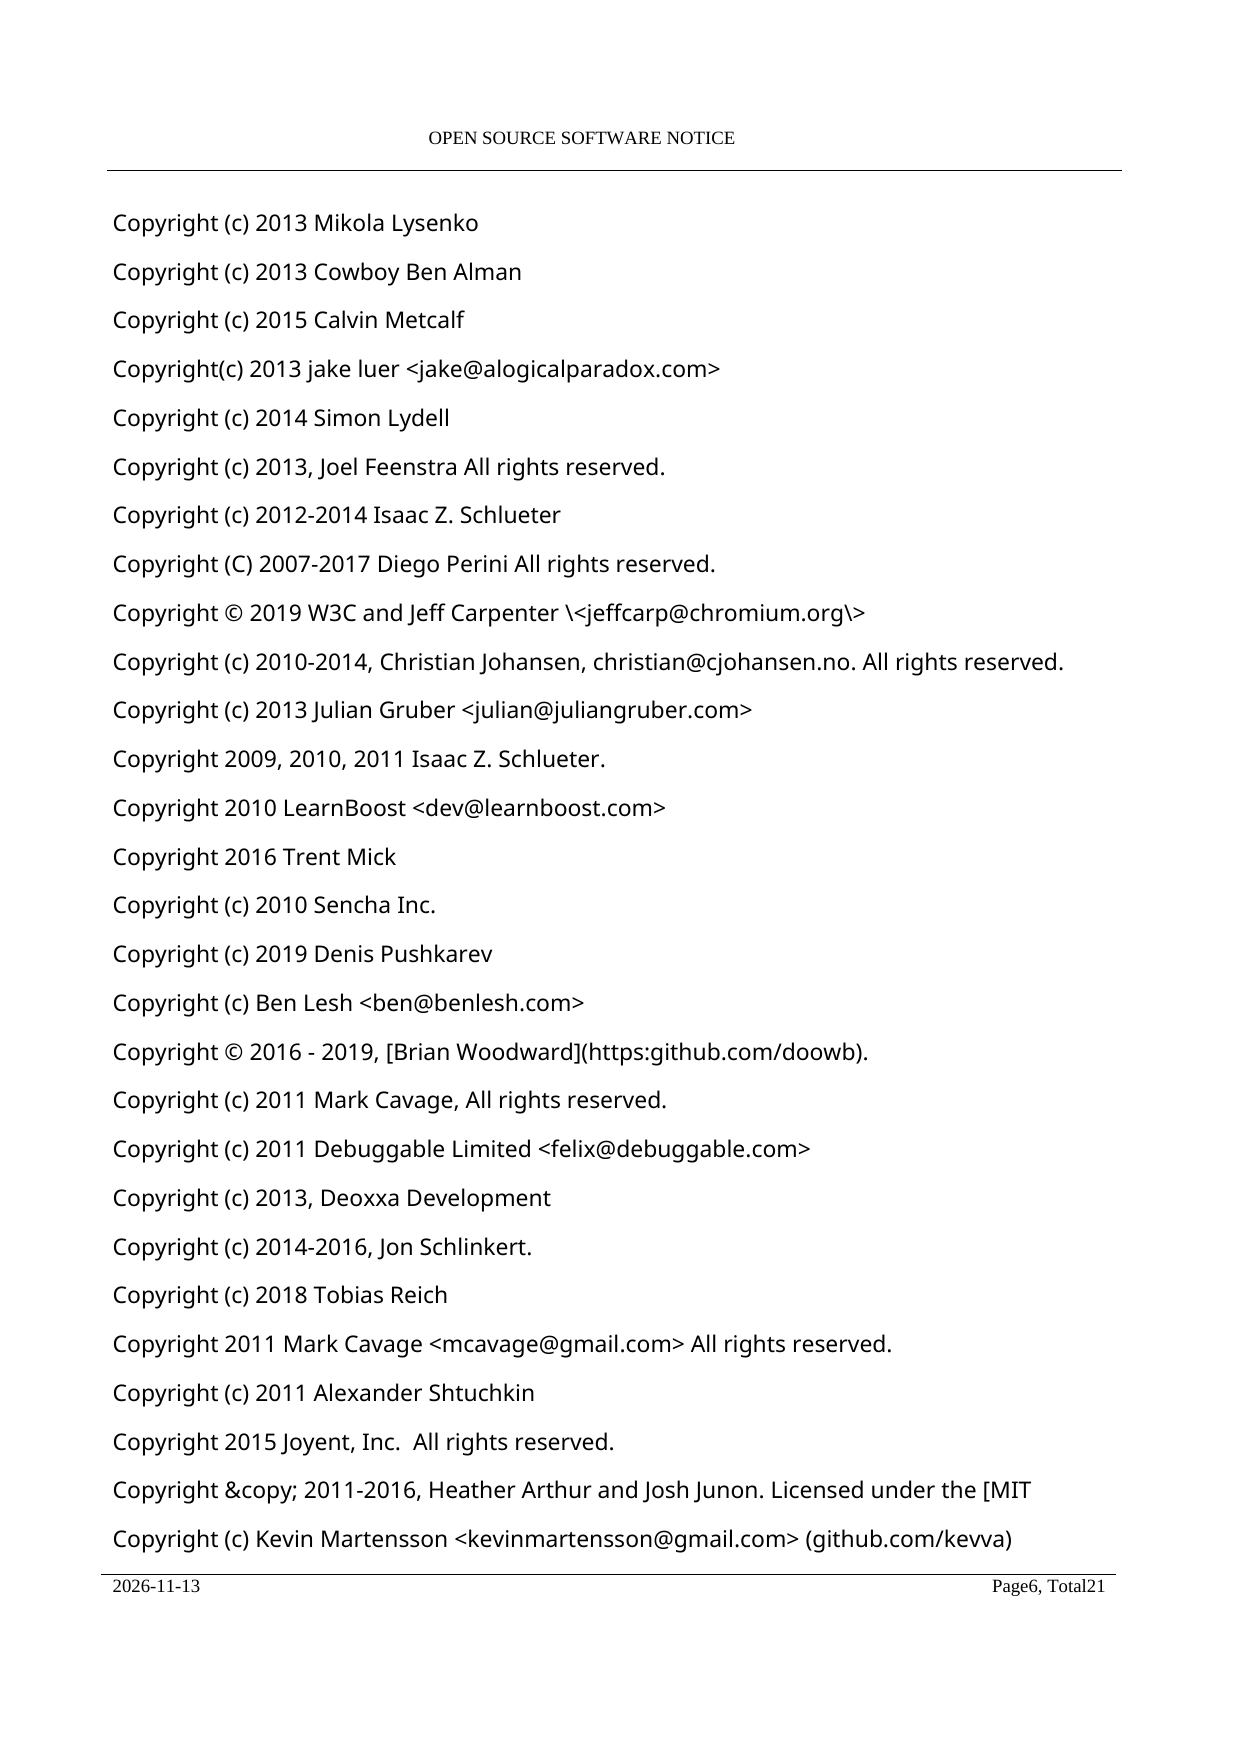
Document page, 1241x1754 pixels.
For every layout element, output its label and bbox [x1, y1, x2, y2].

text [112, 206, 1128, 1555]
